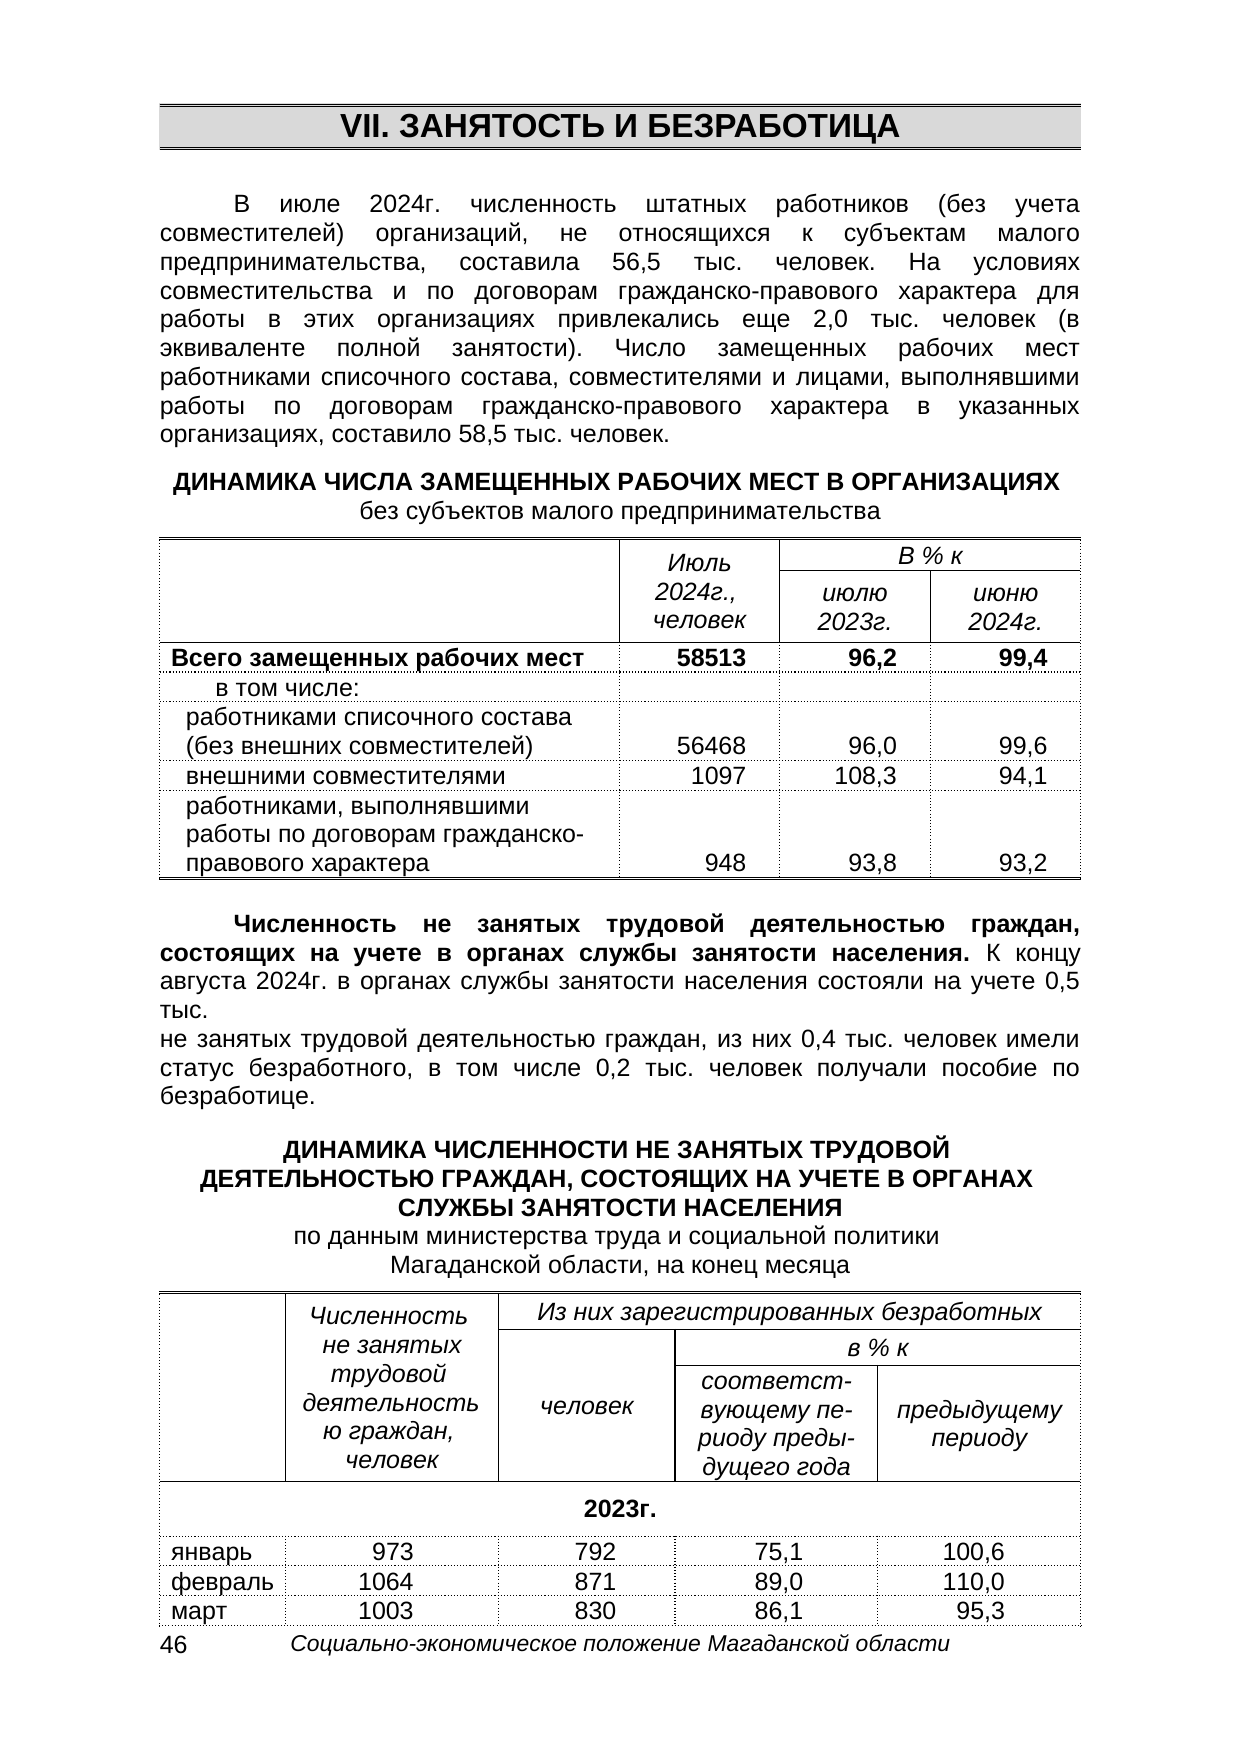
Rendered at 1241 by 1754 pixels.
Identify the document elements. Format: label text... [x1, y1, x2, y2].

text ДИНАМИКА ЧИСЛЕННОСТИ НЕ ЗАНЯТЫХ ТРУДОВОЙ ДЕЯТЕЛЬНОСТЬЮ ГРАЖДАН, СОСТОЯЩИХ НА УЧЕТЕ В ОРГАНАХ СЛУЖБЫ ЗАНЯТОСТИ НАСЕЛЕНИЯ по данным министерства труда и социальной политики Магаданской области, на конец месяца [148, 1135, 1092, 1279]
subtitle VII. ЗАНЯТОСТЬ И БЕЗРАБОТИЦА [159, 107, 1081, 150]
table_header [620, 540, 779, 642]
text Численность не занятых трудовой деятельностью граждан, состоящих на учете в органах службы занятости населения. К концу августа 2024г. в органах службы занятости населения состояли на учете 0,5 тыс. не занятых трудовой деятельностью граждан, из них 0,4 тыс. человек имели статус безработного, в том числе 0,2 тыс. человек получали пособие по безработице. [159, 909, 1081, 1110]
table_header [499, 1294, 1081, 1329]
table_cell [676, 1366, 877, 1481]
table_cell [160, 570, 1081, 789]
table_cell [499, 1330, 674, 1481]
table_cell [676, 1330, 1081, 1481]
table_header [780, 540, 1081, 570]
text ДИНАМИКА ЧИСЛА ЗАМЕЩЕННЫХ РАБОЧИХ МЕСТ В ОРГАНИЗАЦИЯХ без субъектов малого предпринимательства [159, 467, 1081, 524]
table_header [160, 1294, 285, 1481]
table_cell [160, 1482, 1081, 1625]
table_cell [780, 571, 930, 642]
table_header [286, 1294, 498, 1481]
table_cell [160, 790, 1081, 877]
text В июле 2024г. численность штатных работников (без учета совместителей) организаций, не относящихся к субъектам малого предпринимательства, составила 56,5 тыс. человек. На условиях совместительства и по договорам гражданско-правового характера для работы в этих организациях привлекались еще 2,0 тыс. человек (в эквиваленте полной занятости). Число замещенных рабочих мест работниками списочного состава, совместителями и лицами, выполнявшими работы по договорам гражданско-правового характера в указанных организациях, составило 58,5 тыс. человек. [159, 189, 1081, 448]
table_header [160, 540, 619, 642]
